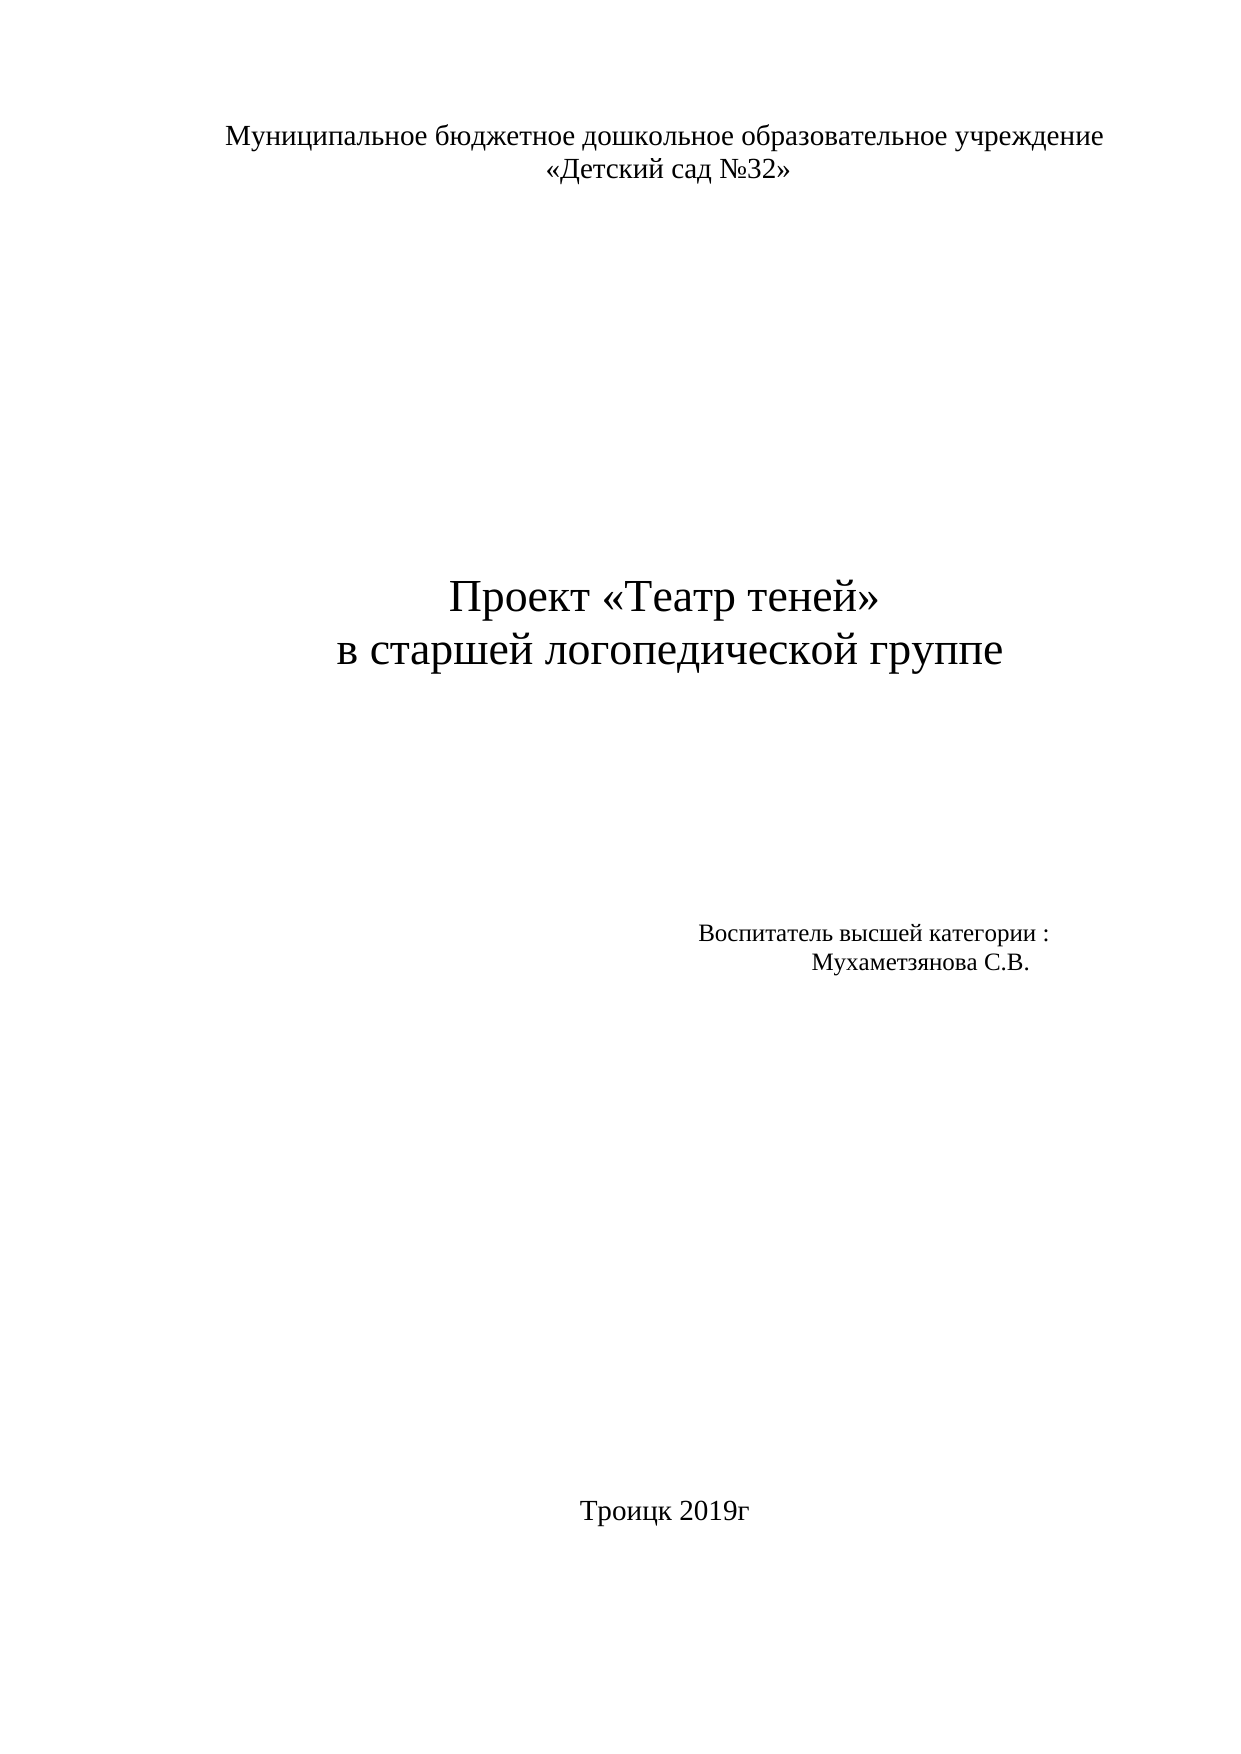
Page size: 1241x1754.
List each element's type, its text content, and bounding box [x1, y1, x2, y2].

text Троицк 2019г [177, 1493, 1152, 1527]
text Мухаметзянова С.В. [177, 947, 1152, 976]
text Проект «Театр теней» [177, 568, 1152, 621]
text Воспитатель высшей категории : [177, 918, 1152, 947]
text Муниципальное бюджетное дошкольное образовательное учреждение [177, 118, 1152, 152]
text «Детский сад №32» [177, 152, 1152, 185]
text в старшей логопедической группе [177, 621, 1152, 674]
